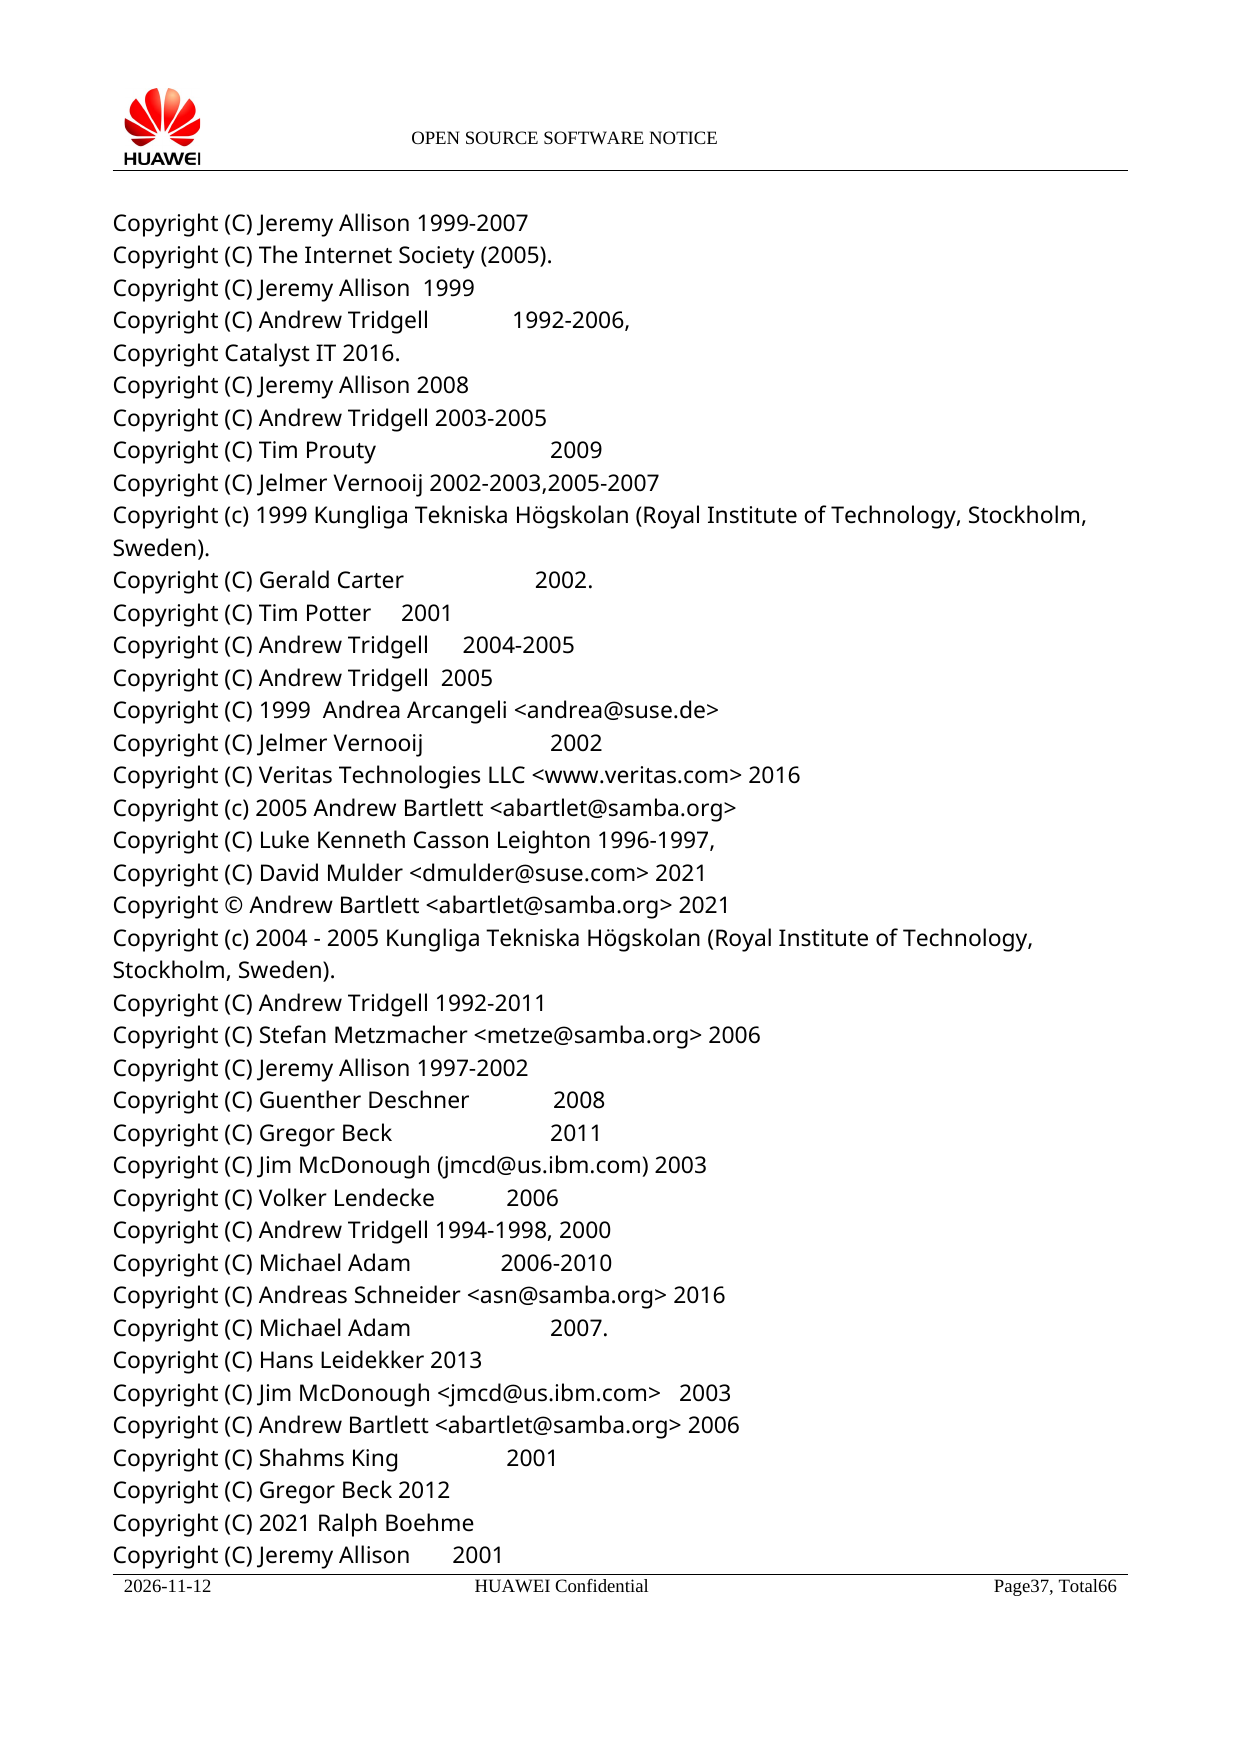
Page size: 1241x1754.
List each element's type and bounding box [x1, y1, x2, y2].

picture [124, 88, 201, 165]
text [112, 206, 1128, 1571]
